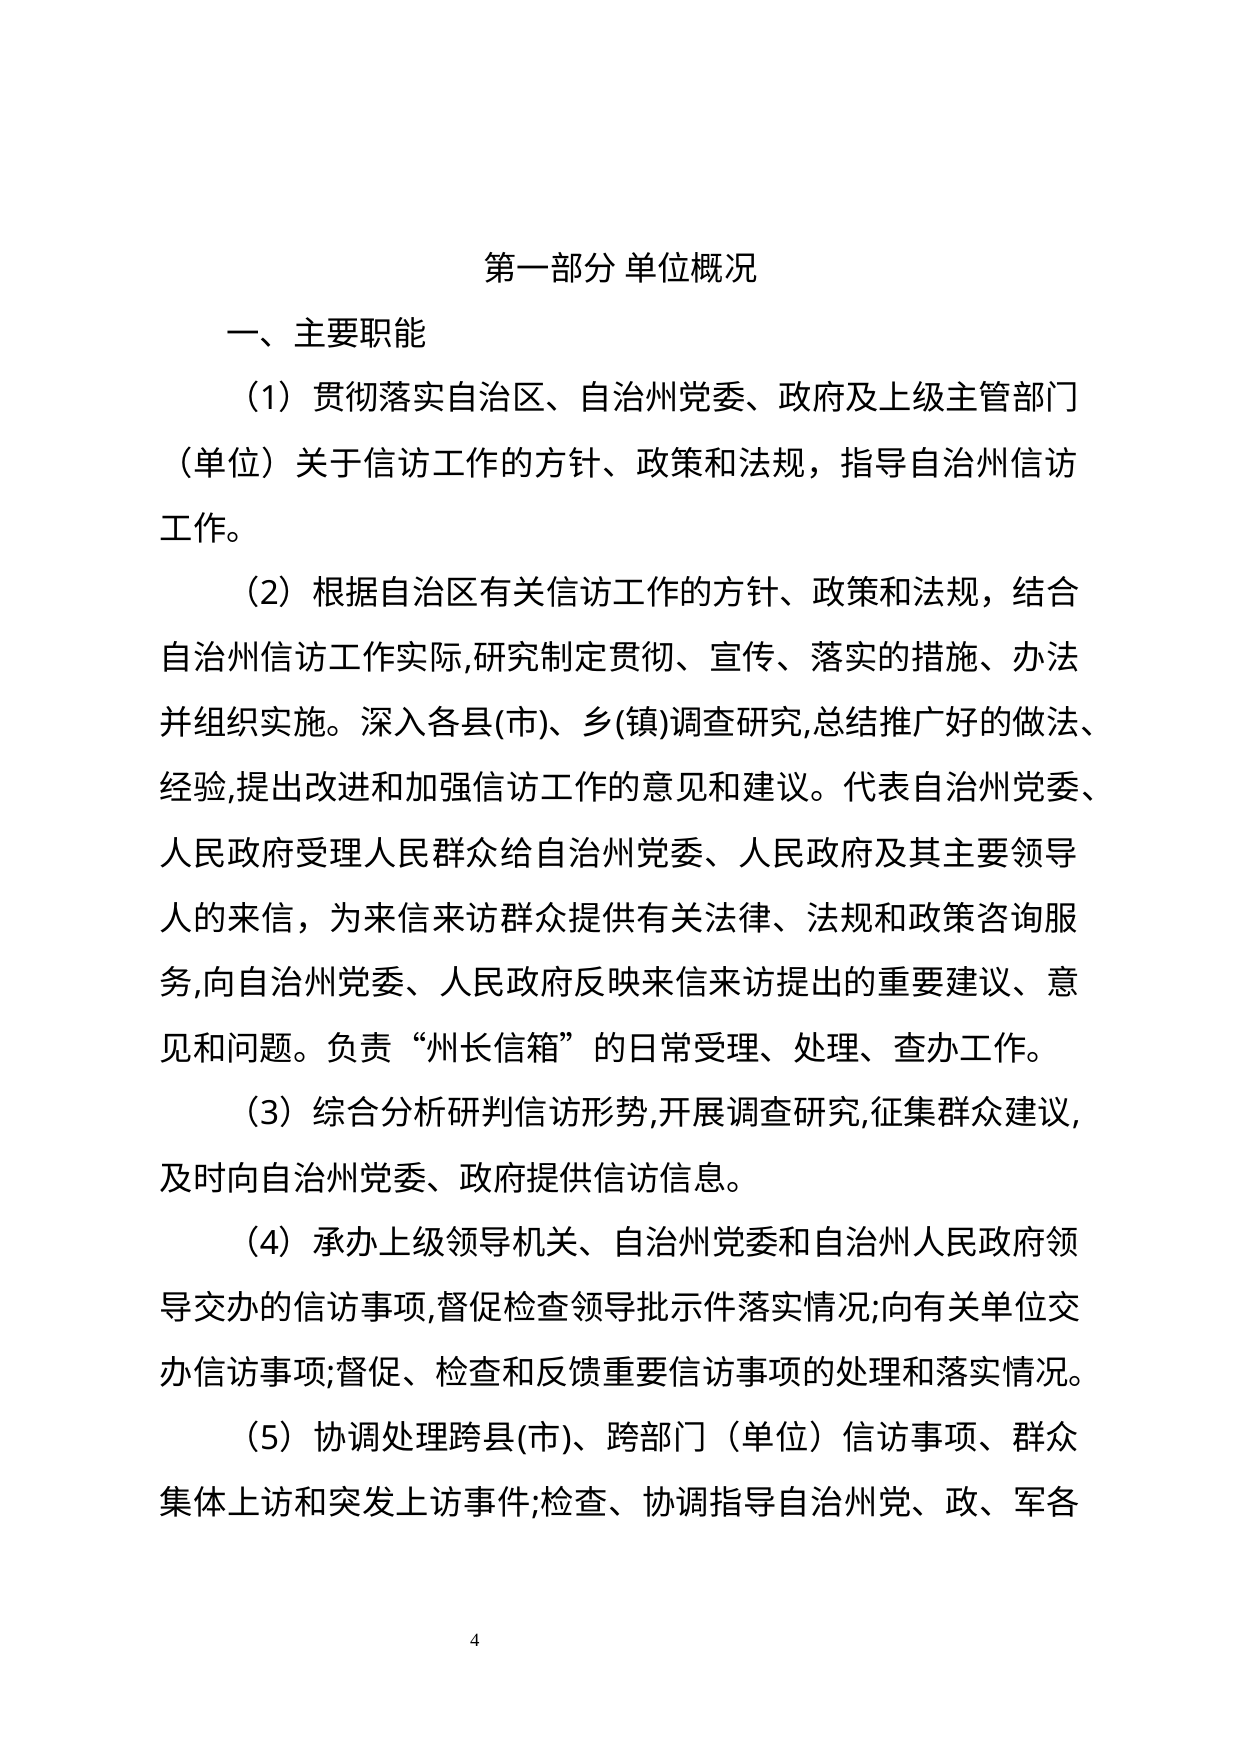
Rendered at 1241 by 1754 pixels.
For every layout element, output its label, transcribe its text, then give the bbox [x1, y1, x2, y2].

text 第一部分 单位概况 [159, 233, 1081, 298]
text （1）贯彻落实自治区、自治州党委、政府及上级主管部门（单位）关于信访工作的方针、政策和法规，指导自治州信访工作。 [159, 363, 1081, 558]
text 一、主要职能 [159, 298, 1081, 363]
text （2）根据自治区有关信访工作的方针、政策和法规，结合自治州信访工作实际,研究制定贯彻、宣传、落实的措施、办法并组织实施。深入各县(市)、乡(镇)调查研究,总结推广好的做法、经验,提出改进和加强信访工作的意见和建议。代表自治州党委、人民政府受理人民群众给自治州党委、人民政府及其主要领导人的来信，为来信来访群众提供有关法律、法规和政策咨询服务,向自治州党委、人民政府反映来信来访提出的重要建议、意见和问题。负责“州长信箱”的日常受理、处理、查办工作。 [159, 558, 1081, 1078]
text （4）承办上级领导机关、自治州党委和自治州人民政府领导交办的信访事项,督促检查领导批示件落实情况;向有关单位交办信访事项;督促、检查和反馈重要信访事项的处理和落实情况。 [159, 1208, 1081, 1403]
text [159, 1403, 1081, 1533]
text （3）综合分析研判信访形势,开展调查研究,征集群众建议,及时向自治州党委、政府提供信访信息。 [159, 1078, 1081, 1208]
